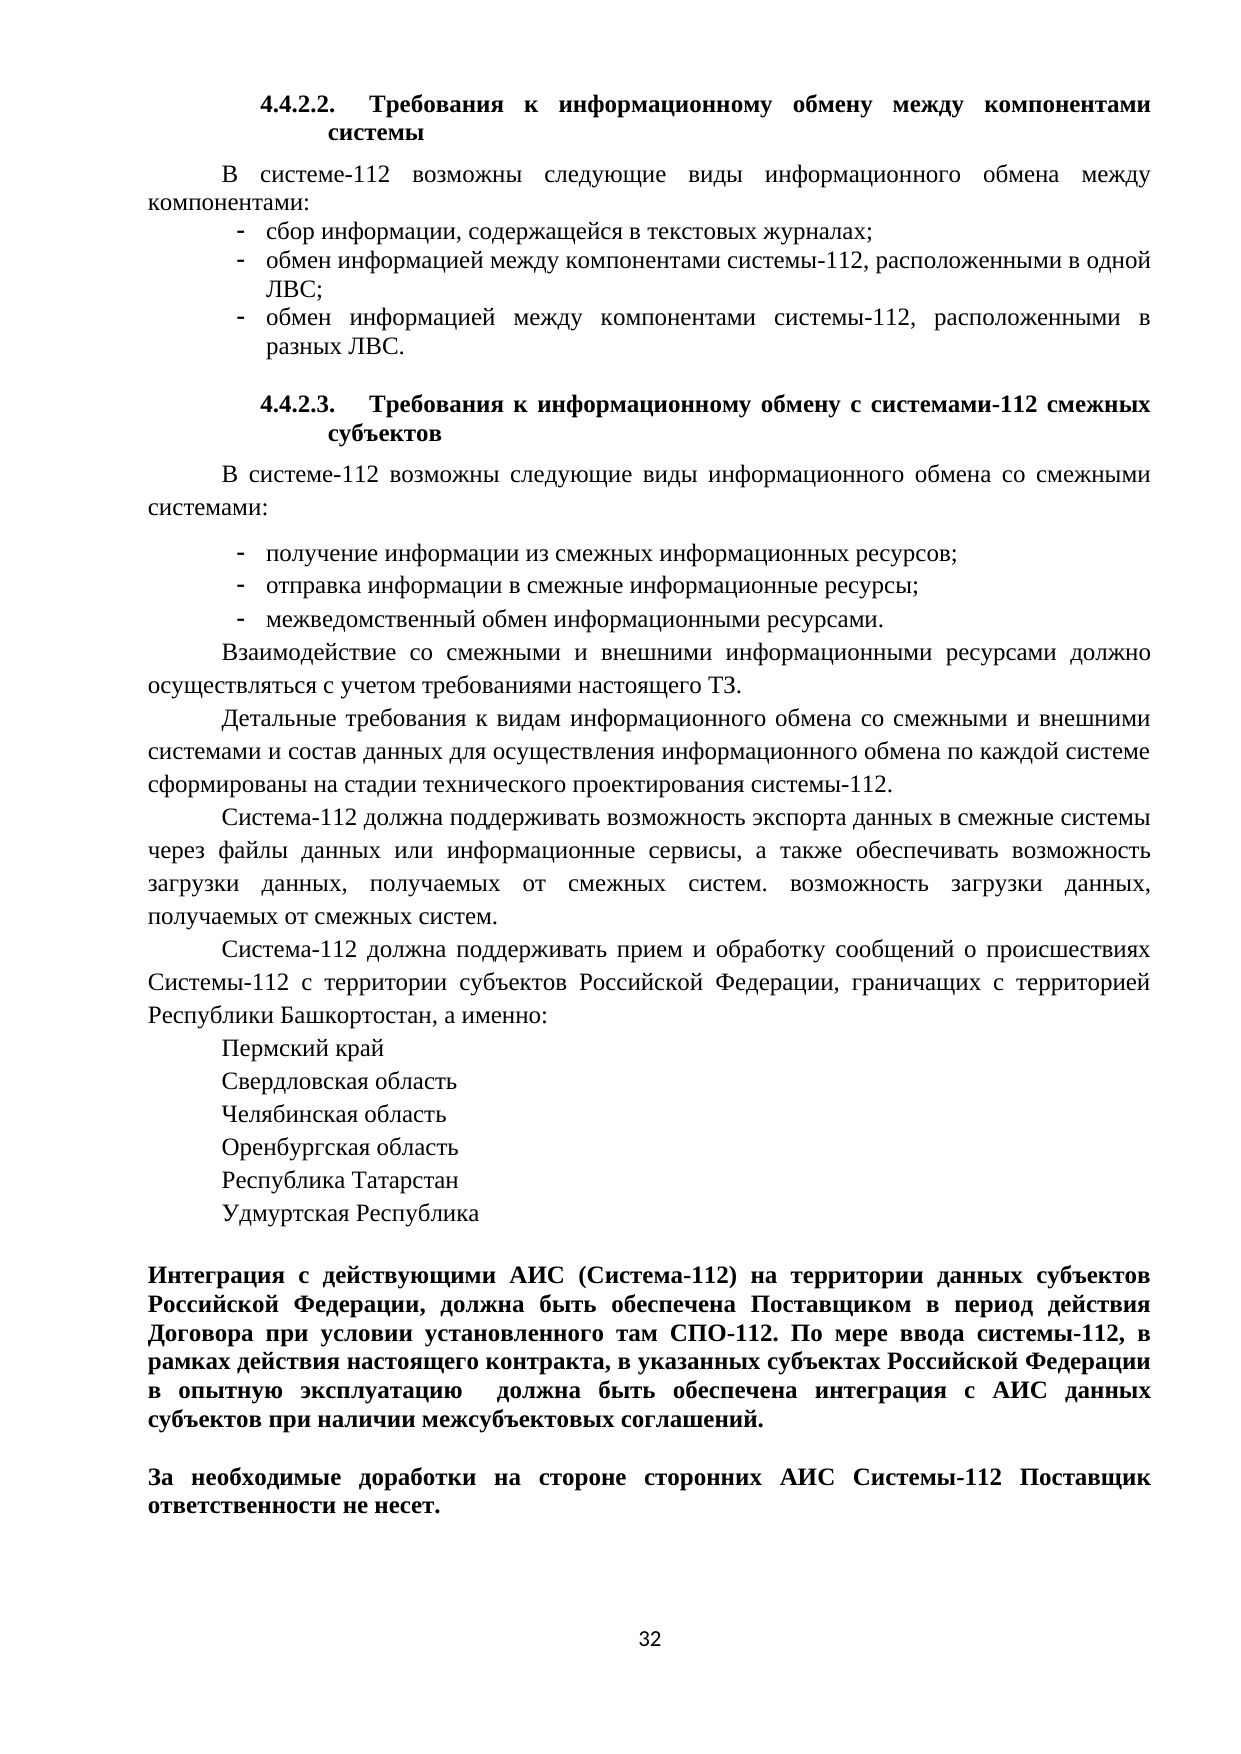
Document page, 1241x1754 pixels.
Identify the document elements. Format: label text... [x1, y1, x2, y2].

text Оренбургская область [148, 1132, 1152, 1161]
list получение информации из смежных информационных ресурсов; [236, 538, 1152, 566]
text В системе-112 возможны следующие виды информационного обмена между компонентами: [148, 159, 1152, 216]
text Удмуртская Республика [148, 1198, 1152, 1227]
list отправка информации в смежные информационные ресурсы; [236, 571, 1152, 599]
text В системе-112 возможны следующие виды информационного обмена со смежными системами: [148, 459, 1152, 521]
subtitle Интеграция с действующими АИС (Система-112) на территории данных субъектов Российской Федерации, должна быть обеспечена Поставщиком в период действия Договора при условии установленного там СПО-112. По мере ввода системы-112, в рамках действия настоящего контракта, в указанных субъектах Российской Федерации в опытную эксплуатацию должна быть обеспечена интеграция с АИС данных субъектов при наличии межсубъектовых соглашений. [148, 1260, 1152, 1433]
text Система-112 должна поддерживать возможность экспорта данных в смежные системы через файлы данных или информационные сервисы, а также обеспечивать возможность загрузки данных, получаемых от смежных систем. возможность загрузки данных, получаемых от смежных систем. [148, 802, 1152, 929]
subtitle Требования к информационному обмену между компонентами системы [260, 89, 1152, 146]
text Республика Татарстан [148, 1165, 1152, 1194]
list обмен информацией между компонентами системы-112, расположенными в одной ЛВС; [236, 245, 1152, 302]
text Взаимодействие со смежными и внешними информационными ресурсами должно осуществляться с учетом требованиями настоящего ТЗ. [148, 637, 1152, 698]
subtitle Требования к информационному обмену с системами-112 смежных субъектов [260, 389, 1152, 447]
list сбор информации, содержащейся в текстовых журналах; [236, 216, 1152, 245]
text Пермский край [148, 1033, 1152, 1062]
text Система-112 должна поддерживать прием и обработку сообщений о происшествиях Системы-112 с территории субъектов Российской Федерации, граничащих с территорией Республики Башкортостан, а именно: [148, 934, 1152, 1029]
list межведомственный обмен информационными ресурсами. [236, 604, 1152, 632]
text Свердловская область [148, 1066, 1152, 1095]
list обмен информацией между компонентами системы-112, расположенными в разных ЛВС. [236, 302, 1152, 360]
text Детальные требования к видам информационного обмена со смежными и внешними системами и состав данных для осуществления информационного обмена по каждой системе сформированы на стадии технического проектирования системы-112. [148, 703, 1152, 797]
subtitle За необходимые доработки на стороне сторонних АИС Системы-112 Поставщик ответственности не несет. [148, 1462, 1152, 1519]
text Челябинская область [148, 1099, 1152, 1128]
